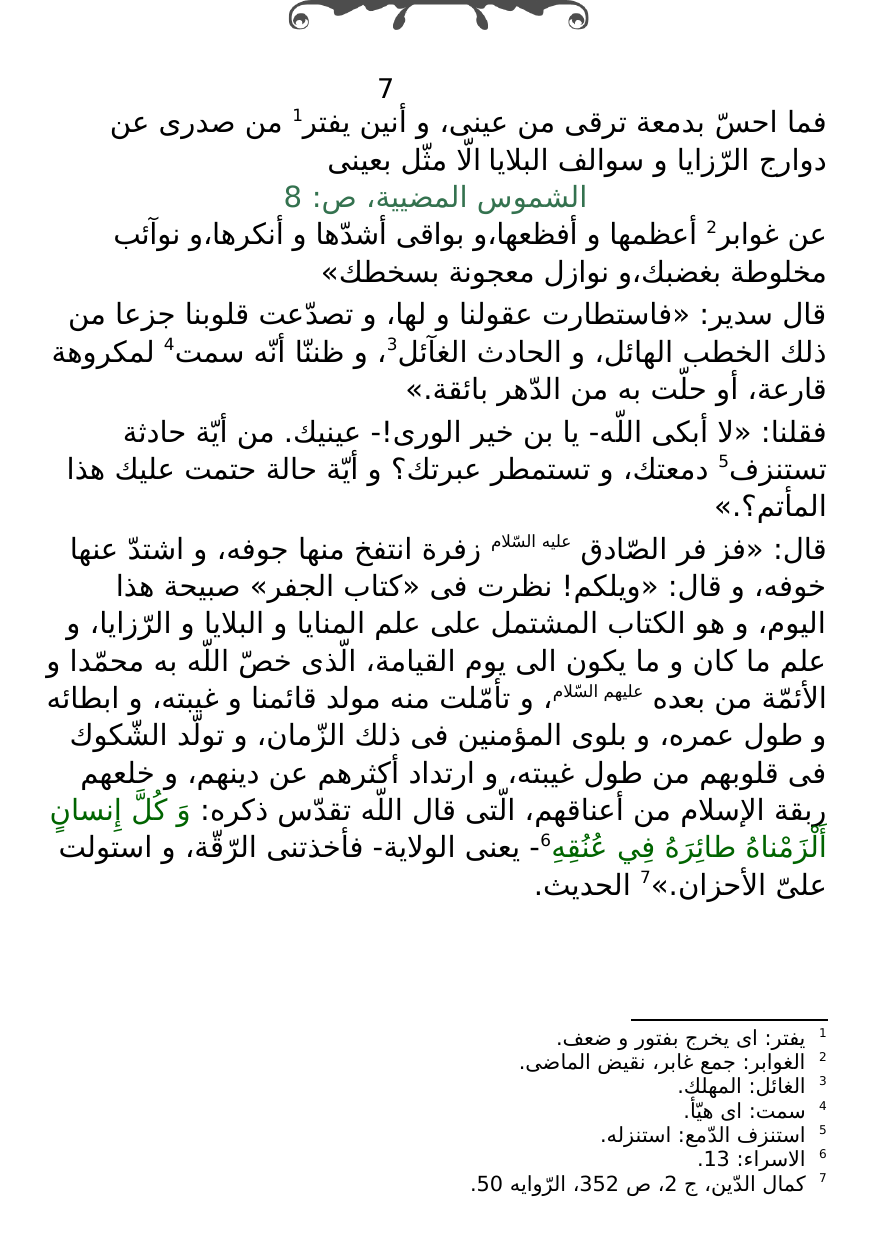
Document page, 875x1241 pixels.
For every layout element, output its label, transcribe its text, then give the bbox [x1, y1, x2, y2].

text فقلنا: «لا أبكى اللّه- يا بن خير الورى!- عينيك. من أيّة حادثة تستنزف‏ دمعتك، و تستمطر عبرتك؟ و أيّة حالة حتمت عليك هذا المأتم؟.» [44, 415, 827, 523]
picture [288, 0, 589, 30]
text الشموس المضيية، ص: 8 [44, 180, 827, 214]
text قال سدير: «فاستطارت عقولنا و لها، و تصدّعت قلوبنا جزعا من ذلك الخطب الهائل، و الحادث الغآئل‏، و ظننّا أنّه سمت‏ لمكروهة قارعة، أو حلّت به من الدّهر بائقة.» [44, 298, 827, 406]
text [44, 105, 827, 177]
text عن غوابر أعظمها و أفظعها،و بواقى أشدّها و أنكرها،و نوآئب مخلوطة بغضبك،و نوازل معجونة بسخطك» [44, 218, 827, 289]
text قال: «فز فر الصّادق عليه السّلام زفرة انتفخ منها جوفه، و اشتدّ عنها خوفه، و قال: «ويلكم! نظرت فى «كتاب الجفر» صبيحة هذا اليوم، و هو الكتاب المشتمل على علم المنايا و البلايا و الرّزايا، و علم ما كان و ما يكون الى يوم القيامة، الّذى خصّ اللّه به محمّدا و الأئمّة من بعده عليهم السّلام، و تأمّلت منه مولد قائمنا و غيبته، و ابطائه و طول عمره، و بلوى المؤمنين فى ذلك الزّمان، و تولّد الشّكوك فى قلوبهم من طول غيبته، و ارتداد أكثرهم عن دينهم، و خلعهم ربقة الإسلام من أعناقهم، الّتى قال اللّه تقدّس ذكره: وَ كُلَّ إِنسانٍ أَلْزَمْناهُ طائِرَهُ فِي عُنُقِهِ‏- يعنى الولاية- فأخذتنى الرّقّة، و استولت علىّ الأحزان.» الحديث. [44, 532, 827, 902]
